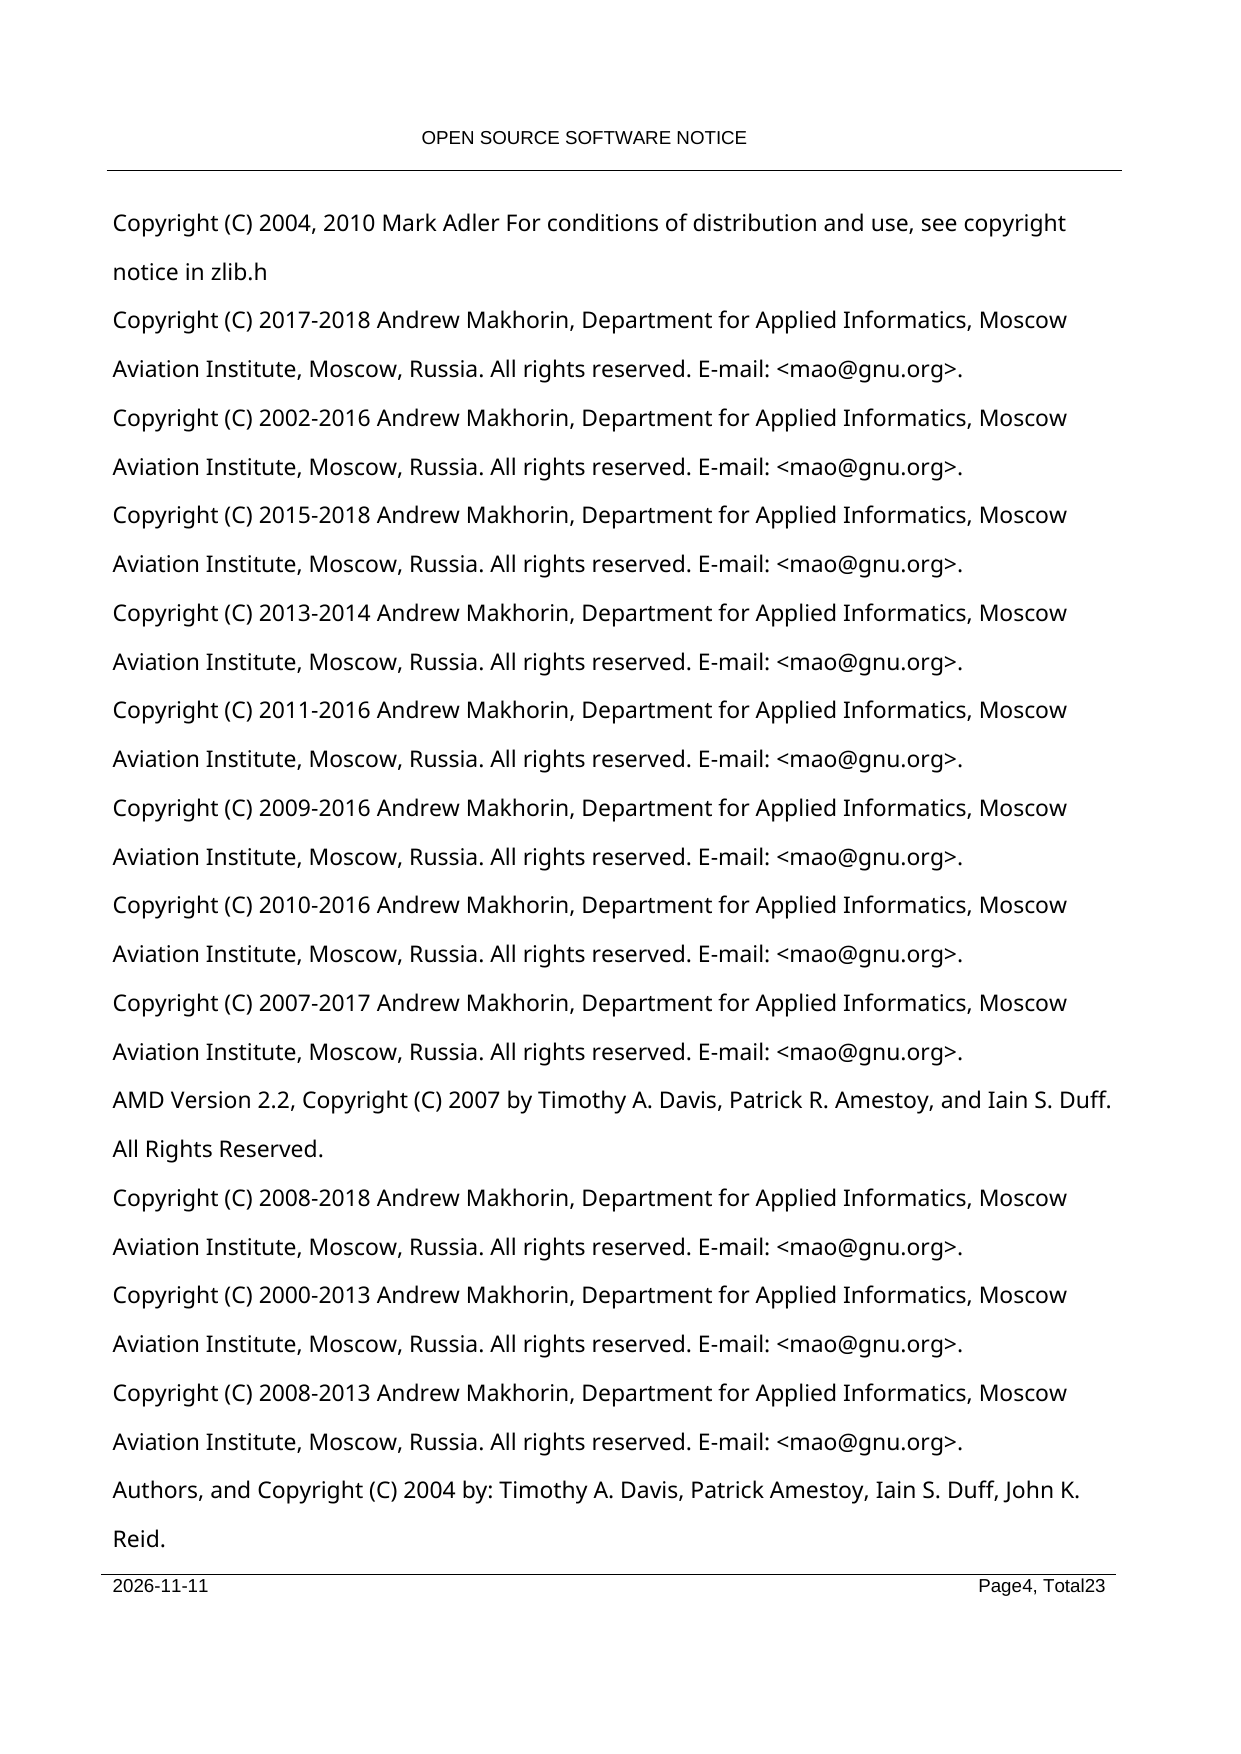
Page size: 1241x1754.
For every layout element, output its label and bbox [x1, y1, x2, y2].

text [112, 206, 1128, 1555]
